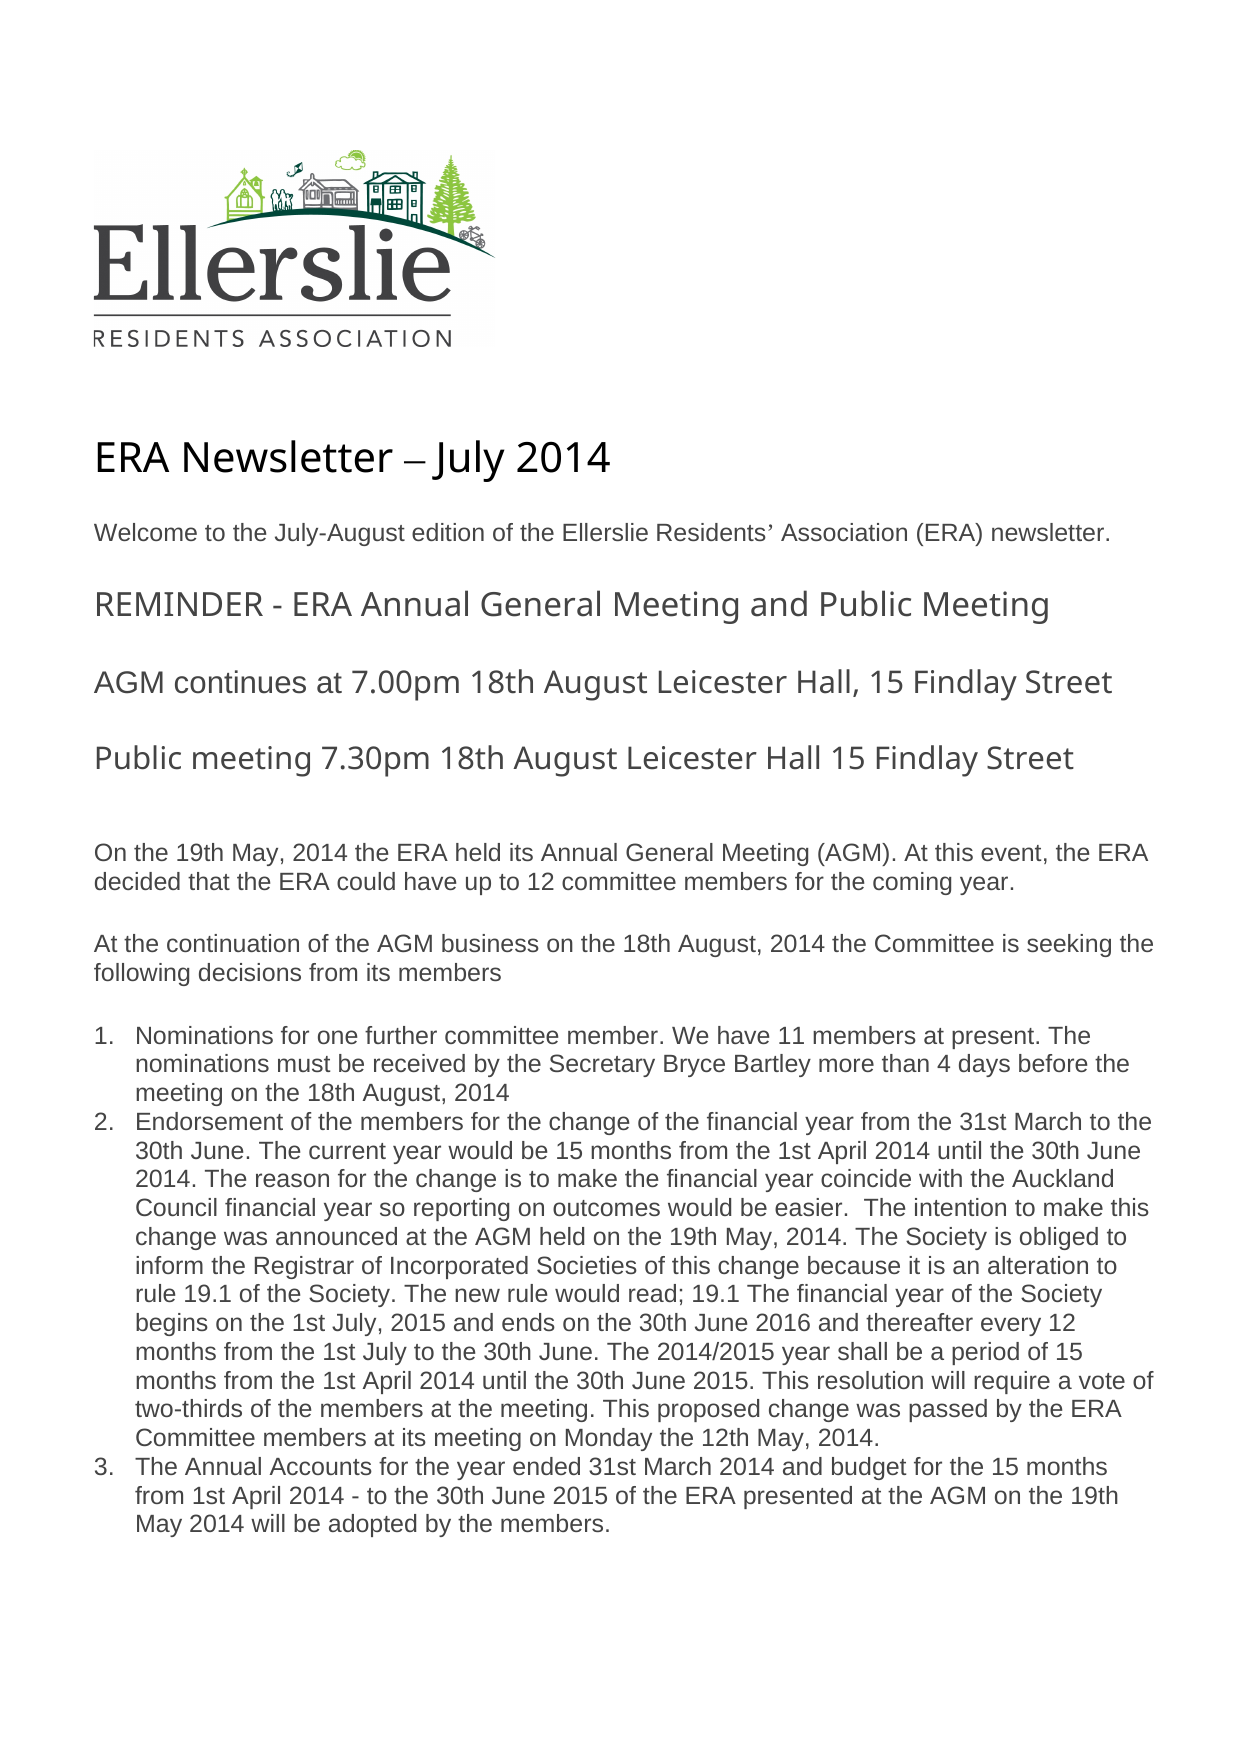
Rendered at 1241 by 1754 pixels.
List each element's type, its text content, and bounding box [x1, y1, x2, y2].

list Endorsement of the members for the change of the financial year from the 31st March to the 30th June. The current year would be 15 months from the 1st April 2014 until the 30th June 2014. The reason for the change is to make the financial year coincide with the Auckland Council financial year so reporting on outcomes would be easier. The intention to make this change was announced at the AGM held on the 19th May, 2014. The Society is obliged to inform the Registrar of Incorporated Societies of this change because it is an alteration to rule 19.1 of the Society. The new rule would read; 19.1 The financial year of the Society begins on the 1st July, 2015 and ends on the 30th June 2016 and thereafter every 12 months from the 1st July to the 30th June. The 2014/2015 year shall be a period of 15 months from the 1st April 2014 until the 30th June 2015. This resolution will require a vote of two-thirds of the members at the meeting. This proposed change was passed by the ERA Committee members at its meeting on Monday the 12th May, 2014. [94, 1141, 1162, 1486]
text Welcome to the July-August edition of the Ellerslie Residents’ Association (ERA) newsletter. [94, 518, 1162, 547]
text ERA Newsletter – July 2014 [94, 428, 1162, 484]
text Public meeting 7.30pm 18th August Leicester Hall 15 Findlay Street [94, 736, 1162, 779]
text At the continuation of the AGM business on the 18th August, 2014 the Committee is seeking the following decisions from its members [94, 929, 1162, 987]
picture [93, 150, 496, 347]
text AGM continues at 7.00pm 18th August Leicester Hall, 15 Findlay Street [94, 660, 1162, 702]
list Nominations for one further committee member. We have 11 members at present. The nominations must be received by the Secretary Bryce Bartley more than 4 days before the meeting on the 18th August, 2014 [94, 1021, 1162, 1107]
text On the 19th May, 2014 the ERA held its Annual General Meeting (AGM). At this event, the ERA decided that the ERA could have up to 12 committee members for the coming year. [94, 813, 1162, 896]
text REMINDER - ERA Annual General Meeting and Public Meeting [94, 581, 1162, 626]
